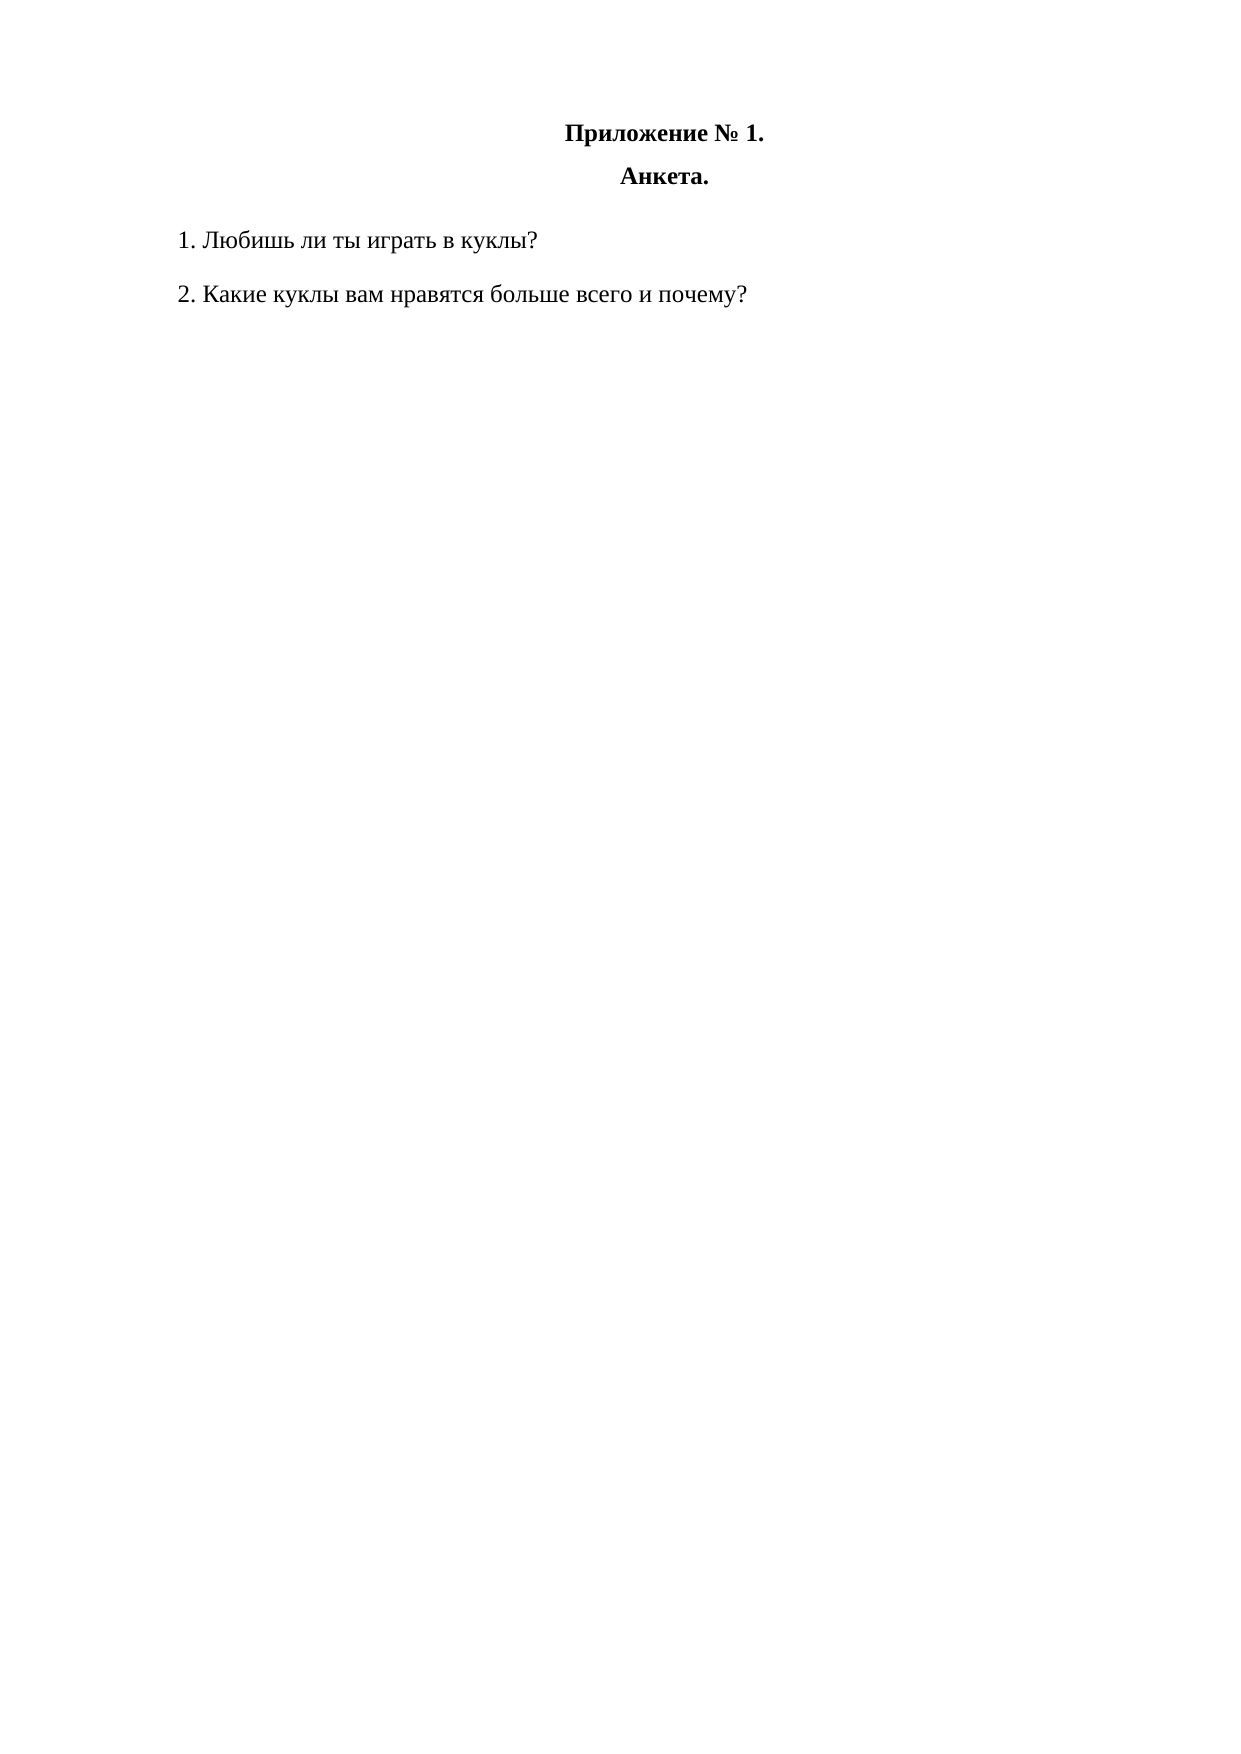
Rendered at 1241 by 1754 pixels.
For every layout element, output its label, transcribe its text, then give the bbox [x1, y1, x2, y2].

text Приложение № 1. Анкета. [177, 118, 1152, 190]
text 2. Какие куклы вам нравятся больше всего и почему? [177, 279, 1152, 308]
text 1. Любишь ли ты играть в куклы? [177, 225, 1152, 254]
